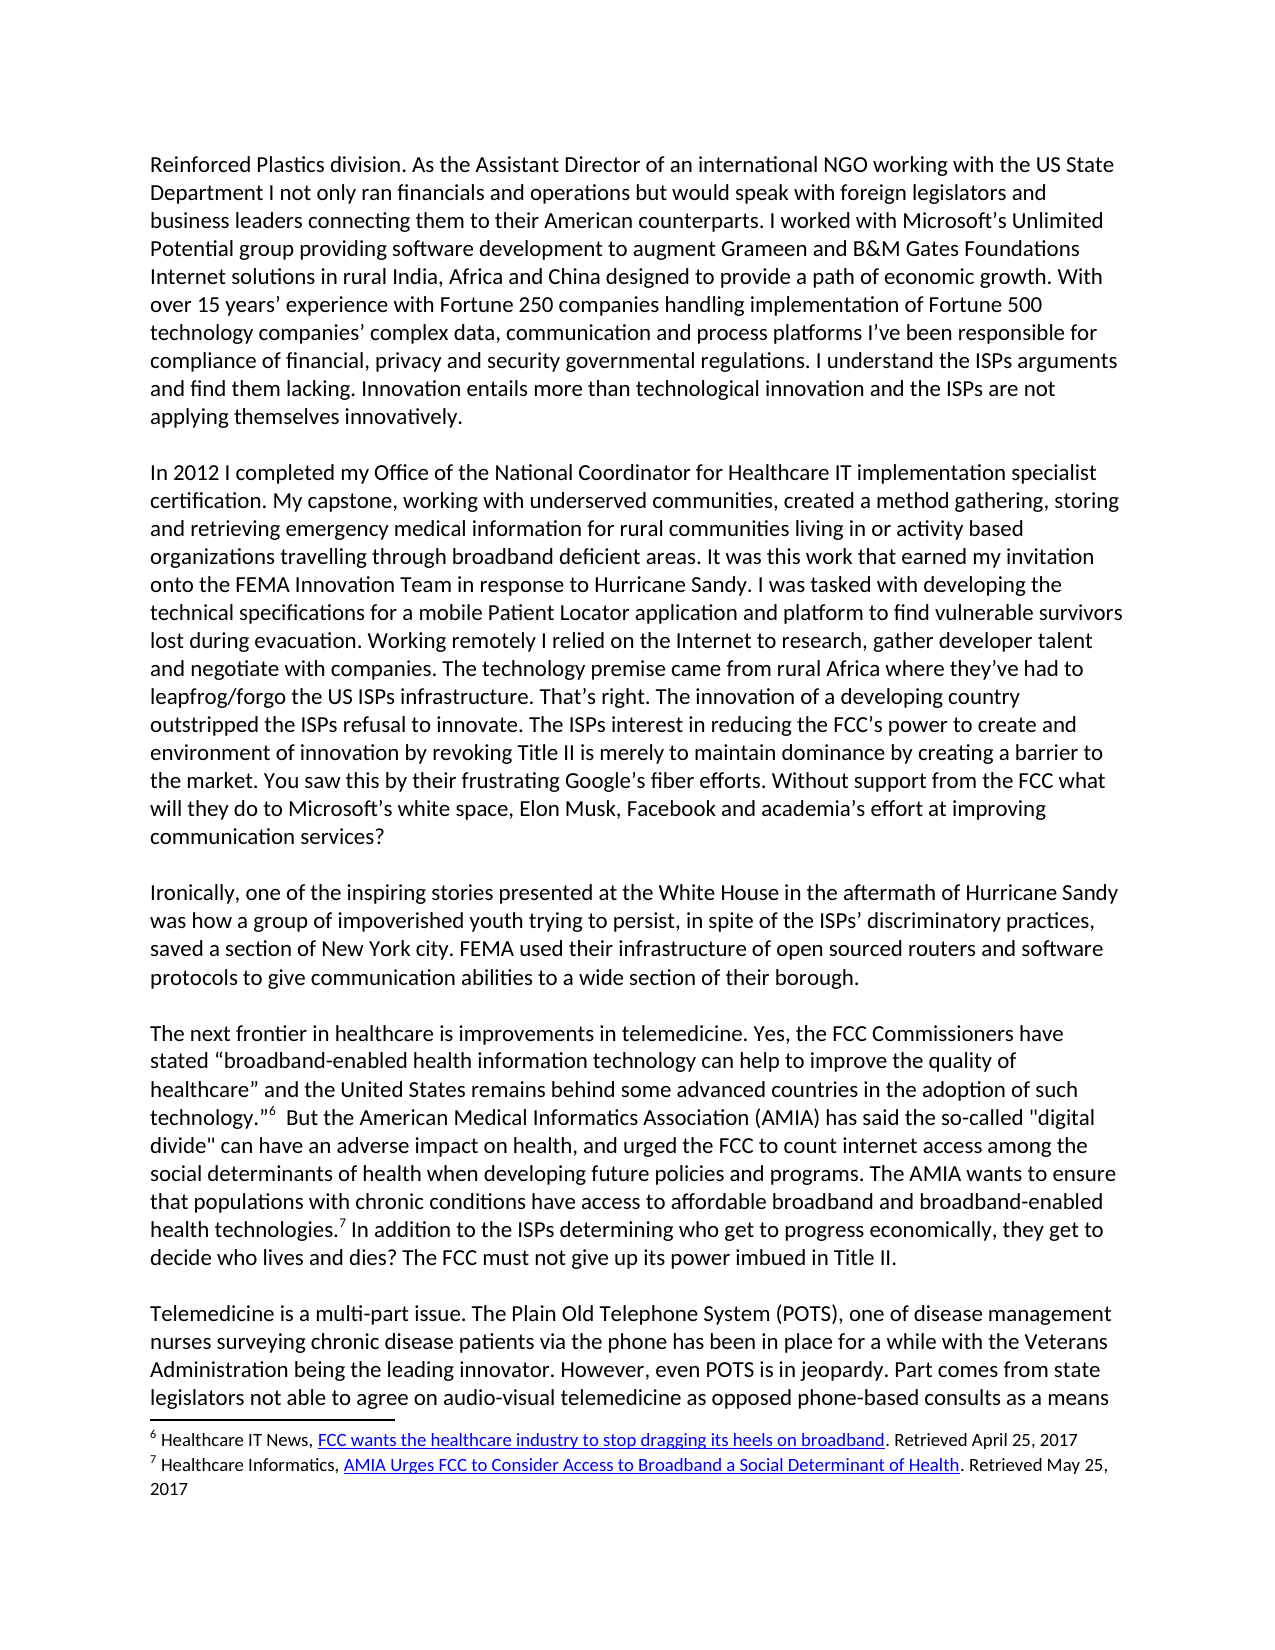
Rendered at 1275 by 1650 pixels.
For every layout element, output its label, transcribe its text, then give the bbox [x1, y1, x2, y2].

text Ironically, one of the inspiring stories presented at the White House in the aftermath of Hurricane Sandy was how a group of impoverished youth trying to persist, in spite of the ISPs’ discriminatory practices, saved a section of New York city. FEMA used their infrastructure of open sourced routers and software protocols to give communication abilities to a wide section of their borough. [150, 878, 1125, 991]
text In 2012 I completed my Office of the National Coordinator for Healthcare IT implementation specialist certification. My capstone, working with underserved communities, created a method gathering, storing and retrieving emergency medical information for rural communities living in or activity based organizations travelling through broadband deficient areas. It was this work that earned my invitation onto the FEMA Innovation Team in response to Hurricane Sandy. I was tasked with developing the technical specifications for a mobile Patient Locator application and platform to find vulnerable survivors lost during evacuation. Working remotely I relied on the Internet to research, gather developer talent and negotiate with companies. The technology premise came from rural Africa where they’ve had to leapfrog/forgo the US ISPs infrastructure. That’s right. The innovation of a developing country outstripped the ISPs refusal to innovate. The ISPs interest in reducing the FCC’s power to create and environment of innovation by revoking Title II is merely to maintain dominance by creating a barrier to the market. You saw this by their frustrating Google’s fiber efforts. Without support from the FCC what will they do to Microsoft’s white space, Elon Musk, Facebook and academia’s effort at improving communication services? [150, 458, 1125, 851]
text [150, 150, 1125, 430]
text The next frontier in healthcare is improvements in telemedicine. Yes, the FCC Commissioners have stated “broadband-enabled health information technology can help to improve the quality of healthcare” and the United States remains behind some advanced countries in the adoption of such technology.” But the American Medical Informatics Association (AMIA) has said the so-called "digital divide" can have an adverse impact on health, and urged the FCC to count internet access among the social determinants of health when developing future policies and programs. The AMIA wants to ensure that populations with chronic conditions have access to affordable broadband and broadband-enabled health technologies. In addition to the ISPs determining who get to progress economically, they get to decide who lives and dies? The FCC must not give up its power imbued in Title II. [150, 1019, 1125, 1271]
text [150, 1299, 1125, 1411]
